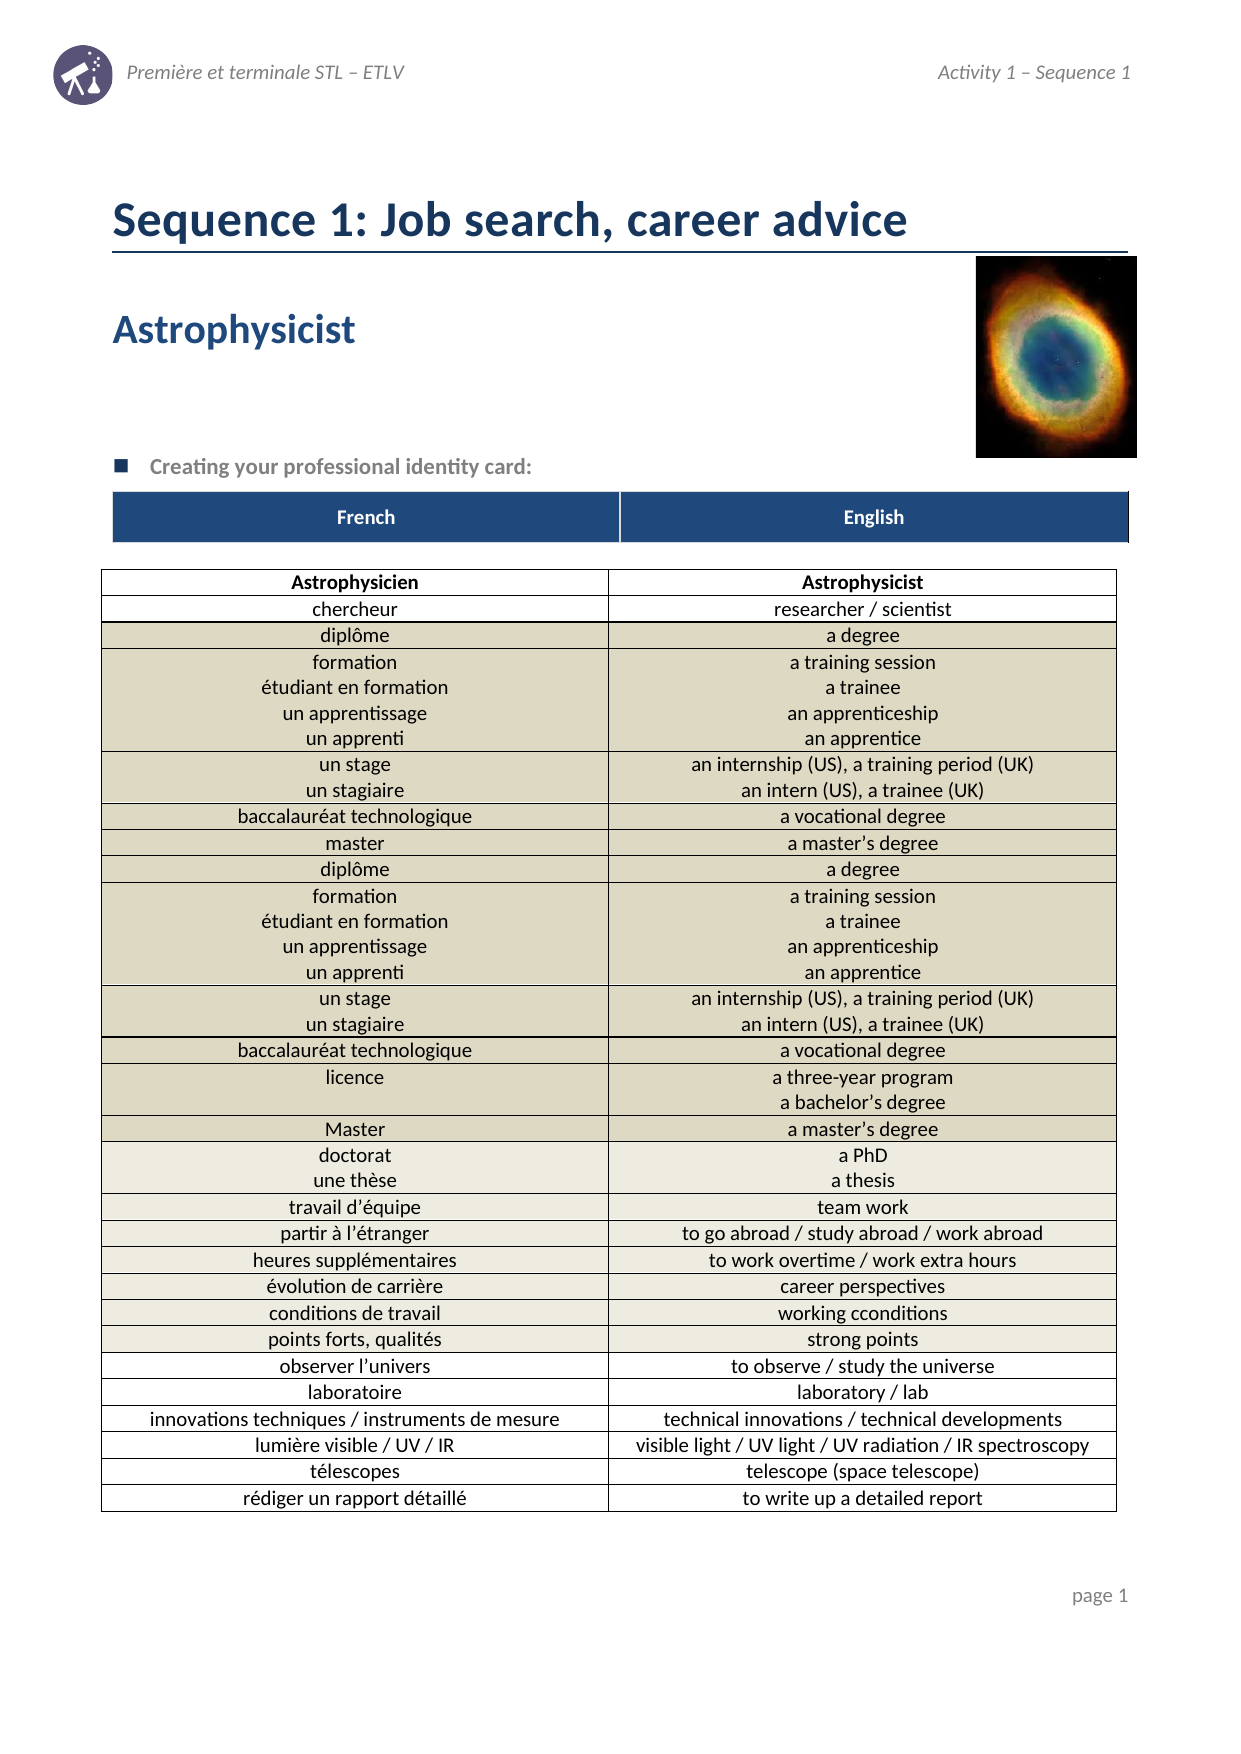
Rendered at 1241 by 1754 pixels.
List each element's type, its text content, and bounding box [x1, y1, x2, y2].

picture [53, 45, 113, 105]
table_cell un stage un stagiaire [102, 986, 608, 1036]
table_cell évolution de carrière [102, 1274, 608, 1299]
table_cell an internship (US), a training period (UK) an intern (US), a trainee (UK) [609, 752, 1116, 802]
table_cell formation étudiant en formation un apprentissage un apprenti [102, 649, 608, 751]
table_cell career perspectives [609, 1274, 1116, 1299]
table_cell Master [102, 1116, 608, 1141]
table_cell to work overtime / work extra hours [609, 1247, 1116, 1272]
table_cell master [102, 830, 608, 855]
table_header French [113, 492, 619, 542]
table_cell points forts, qualités [102, 1326, 608, 1352]
table_cell team work [609, 1194, 1116, 1219]
table_cell diplôme [102, 623, 608, 648]
subtitle Creating your professional identity card: [112, 452, 1128, 480]
table_cell researcher / scientist [609, 596, 1116, 621]
table_cell télescopes [102, 1459, 608, 1484]
table_cell lumière visible / UV / IR [102, 1432, 608, 1458]
table_cell innovations techniques / instruments de mesure [102, 1406, 608, 1431]
table_cell a master’s degree [609, 1116, 1116, 1141]
table_cell a vocational degree [609, 1038, 1116, 1063]
table_cell heures supplémentaires [102, 1247, 608, 1272]
title Sequence 1: Job search, career advice [112, 187, 1128, 251]
table_cell travail d’équipe [102, 1194, 608, 1219]
table_cell a degree [609, 623, 1116, 648]
table_cell a master’s degree [609, 830, 1116, 855]
table_cell un stage un stagiaire [102, 752, 608, 802]
table_cell a three-year program a bachelor’s degree [609, 1064, 1116, 1115]
table_cell conditions de travail [102, 1300, 608, 1325]
table_cell a PhD a thesis [609, 1142, 1116, 1193]
table_cell rédiger un rapport détaillé [102, 1485, 608, 1511]
table_cell to write up a detailed report [609, 1485, 1116, 1511]
table_header English [621, 492, 1128, 542]
table_cell an internship (US), a training period (UK) an intern (US), a trainee (UK) [609, 986, 1116, 1036]
table_cell a training session a trainee an apprenticeship an apprentice [609, 883, 1116, 984]
table_cell a training session a trainee an apprenticeship an apprentice [609, 649, 1116, 751]
table_cell formation étudiant en formation un apprentissage un apprenti [102, 883, 608, 984]
table_cell a vocational degree [609, 804, 1116, 829]
table_cell technical innovations / technical developments [609, 1406, 1116, 1431]
table_cell laboratoire [102, 1379, 608, 1405]
table_header Astrophysicist [609, 570, 1116, 595]
table_cell partir à l’étranger [102, 1221, 608, 1246]
table_cell chercheur [102, 596, 608, 621]
table_cell working cconditions [609, 1300, 1116, 1325]
table_cell to observe / study the universe [609, 1353, 1116, 1378]
table_cell to go abroad / study abroad / work abroad [609, 1221, 1116, 1246]
text Astrophysicist [112, 303, 975, 353]
table_cell laboratory / lab [609, 1379, 1116, 1405]
table_cell observer l’univers [102, 1353, 608, 1378]
table_cell diplôme [102, 856, 608, 882]
table_cell baccalauréat technologique [102, 1038, 608, 1063]
table_header Astrophysicien [102, 570, 608, 595]
table_cell doctorat une thèse [102, 1142, 608, 1193]
table_cell visible light / UV light / UV radiation / IR spectroscopy [609, 1432, 1116, 1458]
table_cell telescope (space telescope) [609, 1459, 1116, 1484]
picture [975, 256, 1137, 458]
table_cell strong points [609, 1326, 1116, 1352]
table_cell a degree [609, 856, 1116, 882]
table_cell licence [102, 1064, 608, 1115]
table_cell baccalauréat technologique [102, 804, 608, 829]
